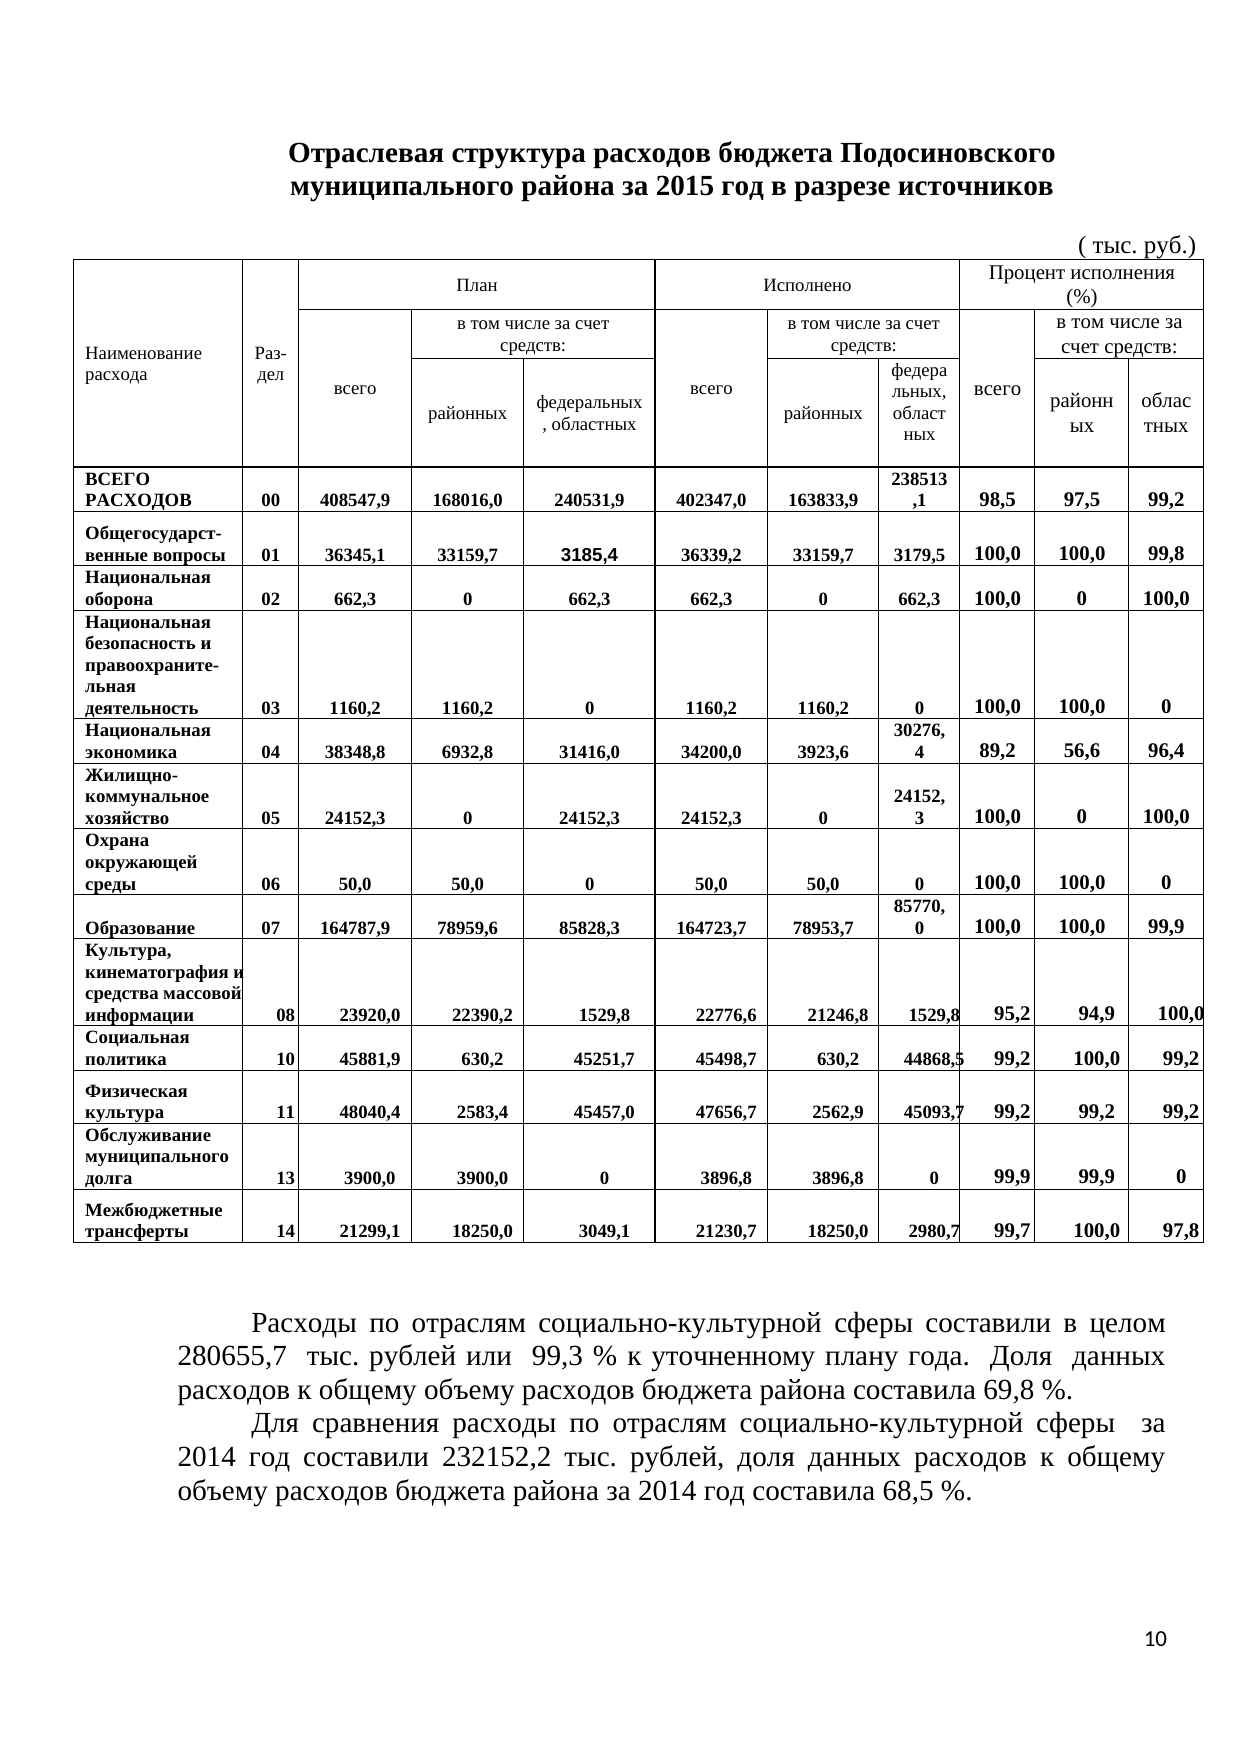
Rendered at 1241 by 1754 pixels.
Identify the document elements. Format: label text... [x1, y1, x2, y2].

table_header Процент исполнения (%) [960, 260, 1203, 308]
table_cell 22390,2 [412, 939, 523, 1025]
table_cell районных [412, 359, 523, 466]
table_cell 3900,0 [412, 1124, 523, 1188]
table_cell 45251,7 [524, 1026, 654, 1069]
table_cell 0 [524, 829, 654, 894]
table_cell 34200,0 [656, 719, 767, 762]
table_cell 99,7 [960, 1190, 1034, 1242]
table_cell 99,9 [960, 1124, 1034, 1188]
table_cell 45457,0 [524, 1071, 654, 1123]
table_cell 168016,0 [412, 468, 523, 511]
table_cell 33159,7 [412, 512, 523, 565]
table_cell 18250,0 [768, 1190, 878, 1242]
table_cell всего [656, 310, 767, 466]
table_cell 95,2 [960, 939, 1034, 1025]
table_cell 99,2 [960, 1071, 1034, 1123]
table_cell областных [1129, 359, 1203, 466]
table_cell 3900,0 [299, 1124, 411, 1188]
table_cell 3923,6 [768, 719, 878, 762]
table_cell 85770,0 [879, 895, 959, 938]
table_cell 97,5 [1035, 468, 1128, 511]
table_cell федеральных, областных [524, 359, 654, 466]
table_cell 08 [243, 939, 298, 1025]
table_cell в том числе за счет средств: [412, 310, 654, 358]
table_cell районных [768, 359, 878, 466]
table_cell 99,9 [1129, 895, 1203, 938]
table_cell 164787,9 [299, 895, 411, 938]
table_cell Социальная политика [74, 1026, 242, 1069]
table_cell 0 [879, 829, 959, 894]
table_cell 3185,4 [524, 512, 654, 565]
table_cell Жилищно-коммунальное хозяйство [74, 764, 242, 828]
table_cell 33159,7 [768, 512, 878, 565]
table_cell в том числе за счет средств: [768, 310, 959, 358]
table_cell Межбюджетные трансферты [74, 1190, 242, 1242]
table_cell 21299,1 [299, 1190, 411, 1242]
table_cell 04 [243, 719, 298, 762]
table_cell 100,0 [960, 566, 1034, 609]
table_cell 0 [768, 764, 878, 828]
table_cell 0 [1129, 1124, 1203, 1188]
table_cell 100,0 [1129, 939, 1203, 1025]
table_cell 630,2 [412, 1026, 523, 1069]
table_cell 11 [243, 1071, 298, 1123]
table_cell 100,0 [1035, 1026, 1128, 1069]
table_cell 99,2 [1129, 468, 1203, 511]
table_cell 1529,8 [879, 939, 959, 1025]
table_cell 6932,8 [412, 719, 523, 762]
table_cell 662,3 [879, 566, 959, 609]
table_cell 100,0 [1035, 512, 1128, 565]
table_header План [299, 260, 654, 308]
table_cell 50,0 [299, 829, 411, 894]
table_cell Физическая культура [74, 1071, 242, 1123]
table_cell 48040,4 [299, 1071, 411, 1123]
table_cell 662,3 [299, 566, 411, 609]
table_cell 50,0 [656, 829, 767, 894]
text Отраслевая структура расходов бюджета Подосиновского муниципального района за 2015 год в разрезе источников [177, 135, 1167, 202]
table_cell 0 [1129, 829, 1203, 894]
table_cell 100,0 [1035, 1190, 1128, 1242]
table_cell 99,9 [1035, 1124, 1128, 1188]
table_cell 24152,3 [299, 764, 411, 828]
table_cell Национальная оборона [74, 566, 242, 609]
table_cell Образование [74, 895, 242, 938]
table_cell 30276,4 [879, 719, 959, 762]
table_cell 0 [412, 566, 523, 609]
table_cell 0 [524, 1124, 654, 1188]
table_cell 402347,0 [656, 468, 767, 511]
table_cell 78953,7 [768, 895, 878, 938]
table_cell Охрана окружающей среды [74, 829, 242, 894]
table_cell 1160,2 [656, 611, 767, 718]
table_cell 44868,5 [879, 1026, 959, 1069]
table_cell 1160,2 [412, 611, 523, 718]
table_cell 100,0 [1035, 829, 1128, 894]
table_cell 100,0 [960, 829, 1034, 894]
table_cell 163833,9 [768, 468, 878, 511]
table_cell районных [1035, 359, 1128, 466]
table_cell 24152,3 [879, 764, 959, 828]
table_cell 2562,9 [768, 1071, 878, 1123]
table_cell 0 [879, 611, 959, 718]
table_cell 85828,3 [524, 895, 654, 938]
table_cell 99,2 [1129, 1071, 1203, 1123]
table_cell 94,9 [1035, 939, 1128, 1025]
table_cell 100,0 [1129, 764, 1203, 828]
table_cell 0 [768, 566, 878, 609]
table_cell Культура, кинематография и средства массовой информации [74, 939, 242, 1025]
table_cell 18250,0 [412, 1190, 523, 1242]
table_cell 98,5 [960, 468, 1034, 511]
table_cell 38348,8 [299, 719, 411, 762]
table_cell 0 [1035, 764, 1128, 828]
table_cell 97,8 [1129, 1190, 1203, 1242]
table_cell 45093,7 [879, 1071, 959, 1123]
table_cell Национальная экономика [74, 719, 242, 762]
table_cell 164723,7 [656, 895, 767, 938]
table_cell 22776,6 [656, 939, 767, 1025]
table_cell 21230,7 [656, 1190, 767, 1242]
table_cell 45498,7 [656, 1026, 767, 1069]
table_header Наименование расхода [74, 260, 242, 466]
table_cell 96,4 [1129, 719, 1203, 762]
table_cell 05 [243, 764, 298, 828]
table_cell 24152,3 [524, 764, 654, 828]
table_cell 50,0 [412, 829, 523, 894]
table_cell 662,3 [656, 566, 767, 609]
table_cell 13 [243, 1124, 298, 1188]
table_cell 1529,8 [524, 939, 654, 1025]
table_cell федеральных, областных [879, 359, 959, 466]
table_cell 00 [243, 468, 298, 511]
table_cell 45881,9 [299, 1026, 411, 1069]
table_cell 89,2 [960, 719, 1034, 762]
table_cell Общегосударст-венные вопросы [74, 512, 242, 565]
table_cell 47656,7 [656, 1071, 767, 1123]
table_cell 99,2 [1035, 1071, 1128, 1123]
table_cell 02 [243, 566, 298, 609]
table_cell 100,0 [1035, 611, 1128, 718]
table_cell 3049,1 [524, 1190, 654, 1242]
table_cell 36339,2 [656, 512, 767, 565]
table_cell 100,0 [1035, 895, 1128, 938]
table_cell 662,3 [524, 566, 654, 609]
table_cell 99,2 [1129, 1026, 1203, 1069]
table_cell 0 [412, 764, 523, 828]
table_cell 630,2 [768, 1026, 878, 1069]
table_header Исполнено [656, 260, 959, 308]
table_cell 21246,8 [768, 939, 878, 1025]
table_cell 3179,5 [879, 512, 959, 565]
table_cell 100,0 [960, 512, 1034, 565]
table_cell 99,2 [960, 1026, 1034, 1069]
table_cell 0 [879, 1124, 959, 1188]
text ( тыс. руб.) [177, 231, 1196, 259]
table_cell 100,0 [960, 895, 1034, 938]
table_cell 36345,1 [299, 512, 411, 565]
table_cell 2583,4 [412, 1071, 523, 1123]
table_cell 99,8 [1129, 512, 1203, 565]
table_cell 0 [1035, 566, 1128, 609]
table_cell 0 [1129, 611, 1203, 718]
table_cell всего [960, 310, 1034, 466]
table_cell в том числе за счет средств: [1035, 310, 1203, 358]
text Расходы по отраслям социально-культурной сферы составили в целом 280655,7 тыс. рублей или 99,3 % к уточненному плану года. Доля данных расходов к общему объему расходов бюджета района составила 69,8 %. [177, 1305, 1167, 1406]
table_cell 78959,6 [412, 895, 523, 938]
table_cell 240531,9 [524, 468, 654, 511]
table_cell 408547,9 [299, 468, 411, 511]
table_cell 3896,8 [656, 1124, 767, 1188]
table_cell 2980,7 [879, 1190, 959, 1242]
table_cell 31416,0 [524, 719, 654, 762]
table_cell 100,0 [960, 611, 1034, 718]
table_cell всего [299, 310, 411, 466]
table_cell 100,0 [1129, 566, 1203, 609]
table_cell 14 [243, 1190, 298, 1242]
table_cell 100,0 [960, 764, 1034, 828]
table_cell 10 [243, 1026, 298, 1069]
table_cell 03 [243, 611, 298, 718]
table_cell 0 [524, 611, 654, 718]
table_cell 3896,8 [768, 1124, 878, 1188]
table_cell 1160,2 [768, 611, 878, 718]
text Для сравнения расходы по отраслям социально-культурной сферы за 2014 год составили 232152,2 тыс. рублей, доля данных расходов к общему объему расходов бюджета района за 2014 год составила 68,5 %. [177, 1406, 1167, 1506]
table_cell 238513,1 [879, 468, 959, 511]
table_cell Обслуживание муниципального долга [74, 1124, 242, 1188]
table_cell Национальная безопасность и правоохраните-льная деятельность [74, 611, 242, 718]
table_cell 1160,2 [299, 611, 411, 718]
table_cell 23920,0 [299, 939, 411, 1025]
table_cell 24152,3 [656, 764, 767, 828]
table_cell 07 [243, 895, 298, 938]
table_header Раз-дел [243, 260, 298, 466]
table_cell 50,0 [768, 829, 878, 894]
table_cell ВСЕГО РАСХОДОВ [74, 468, 242, 511]
table_cell 56,6 [1035, 719, 1128, 762]
table_cell 01 [243, 512, 298, 565]
table_cell 06 [243, 829, 298, 894]
